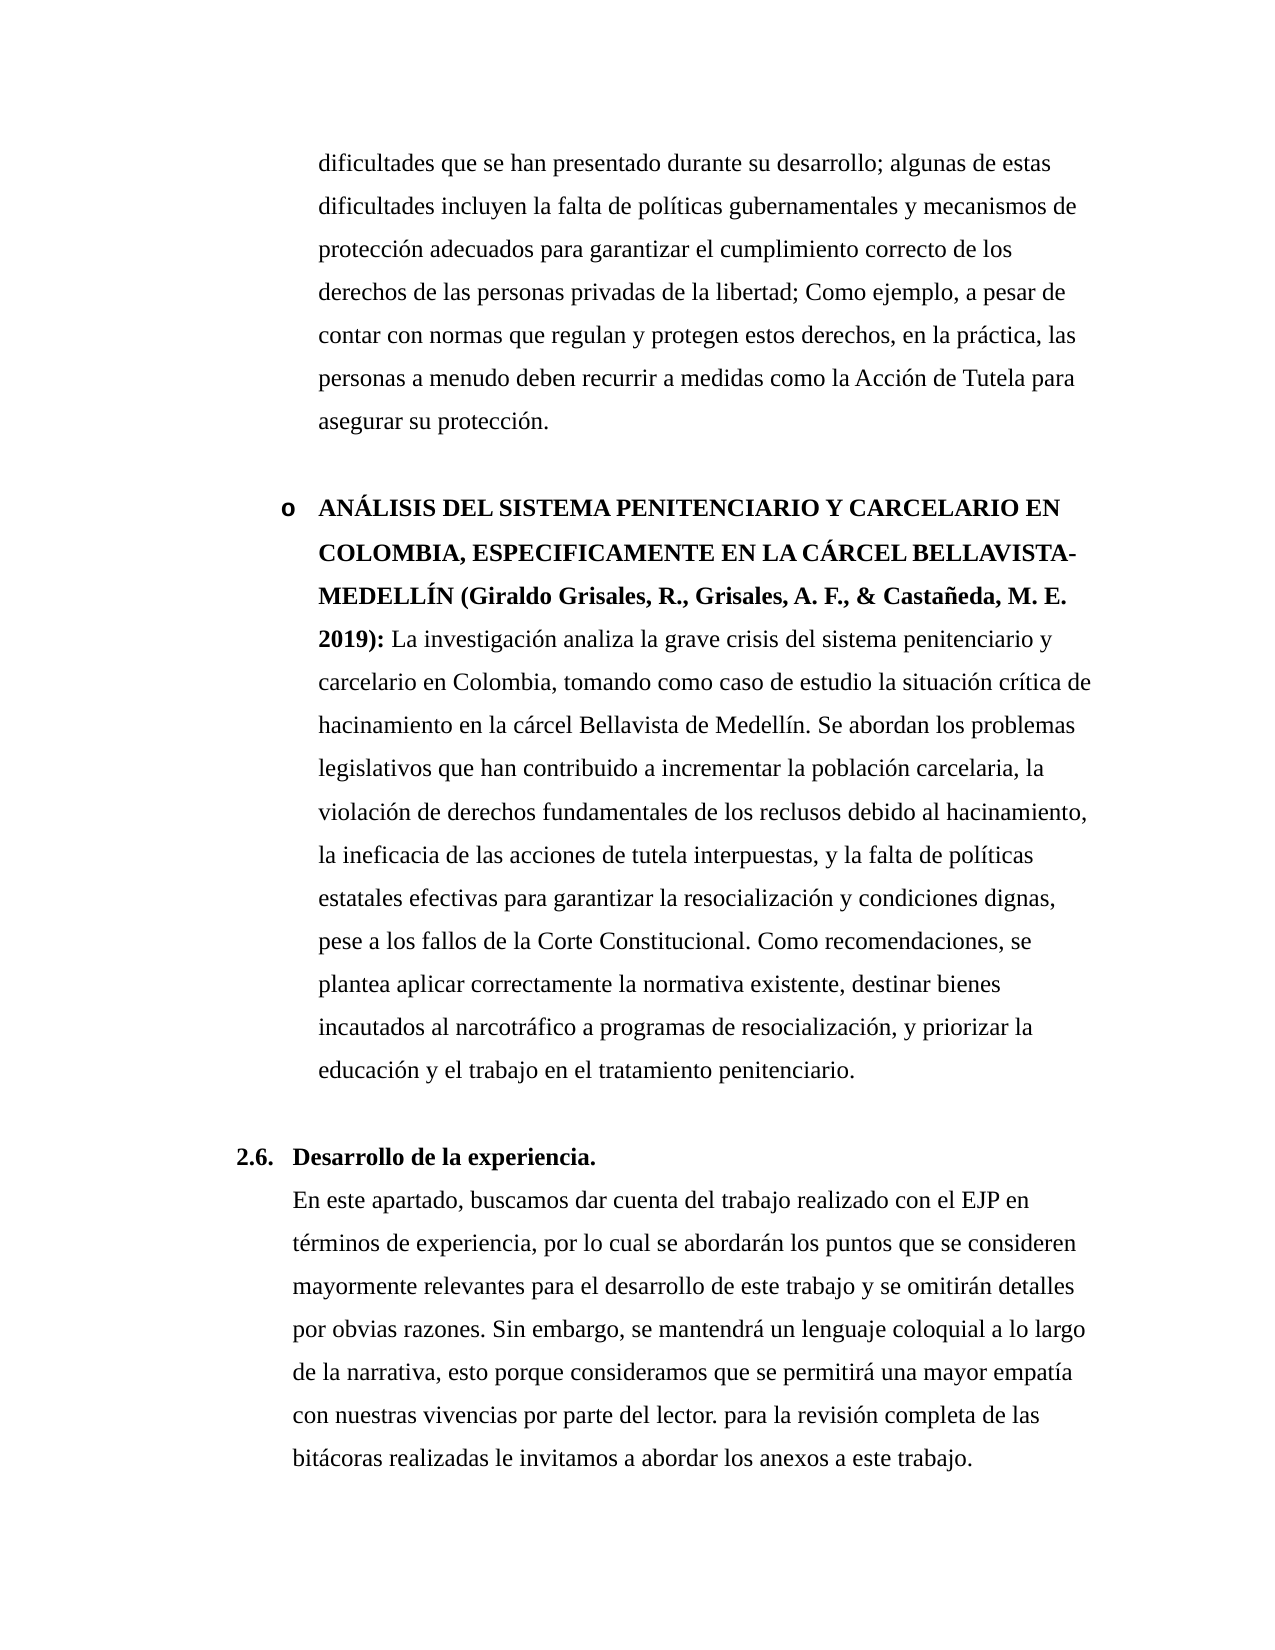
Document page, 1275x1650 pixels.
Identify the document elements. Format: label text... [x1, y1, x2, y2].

list En este apartado, buscamos dar cuenta del trabajo realizado con el EJP en términos de experiencia, por lo cual se abordarán los puntos que se consideren mayormente relevantes para el desarrollo de este trabajo y se omitirán detalles por obvias razones. Sin embargo, se mantendrá un lenguaje coloquial a lo largo de la narrativa, esto porque consideramos que se permitirá una mayor empatía con nuestras vivencias por parte del lector. para la revisión completa de las bitácoras realizadas le invitamos a abordar los anexos a este trabajo. [292, 1185, 1098, 1472]
list Desarrollo de la experiencia. [236, 1142, 1098, 1170]
list ANÁLISIS DEL SISTEMA PENITENCIARIO Y CARCELARIO EN COLOMBIA, ESPECIFICAMENTE EN LA CÁRCEL BELLAVISTA- MEDELLÍN (Giraldo Grisales, R., Grisales, A. F., & Castañeda, M. E. 2019): La investigación analiza la grave crisis del sistema penitenciario y carcelario en Colombia, tomando como caso de estudio la situación crítica de hacinamiento en la cárcel Bellavista de Medellín. Se abordan los problemas legislativos que han contribuido a incrementar la población carcelaria, la violación de derechos fundamentales de los reclusos debido al hacinamiento, la ineficacia de las acciones de tutela interpuestas, y la falta de políticas estatales efectivas para garantizar la resocialización y condiciones dignas, pese a los fallos de la Corte Constitucional. Como recomendaciones, se plantea aplicar correctamente la normativa existente, destinar bienes incautados al narcotráfico a programas de resocialización, y priorizar la educación y el trabajo en el tratamiento penitenciario. [281, 493, 1098, 1084]
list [281, 148, 1098, 435]
